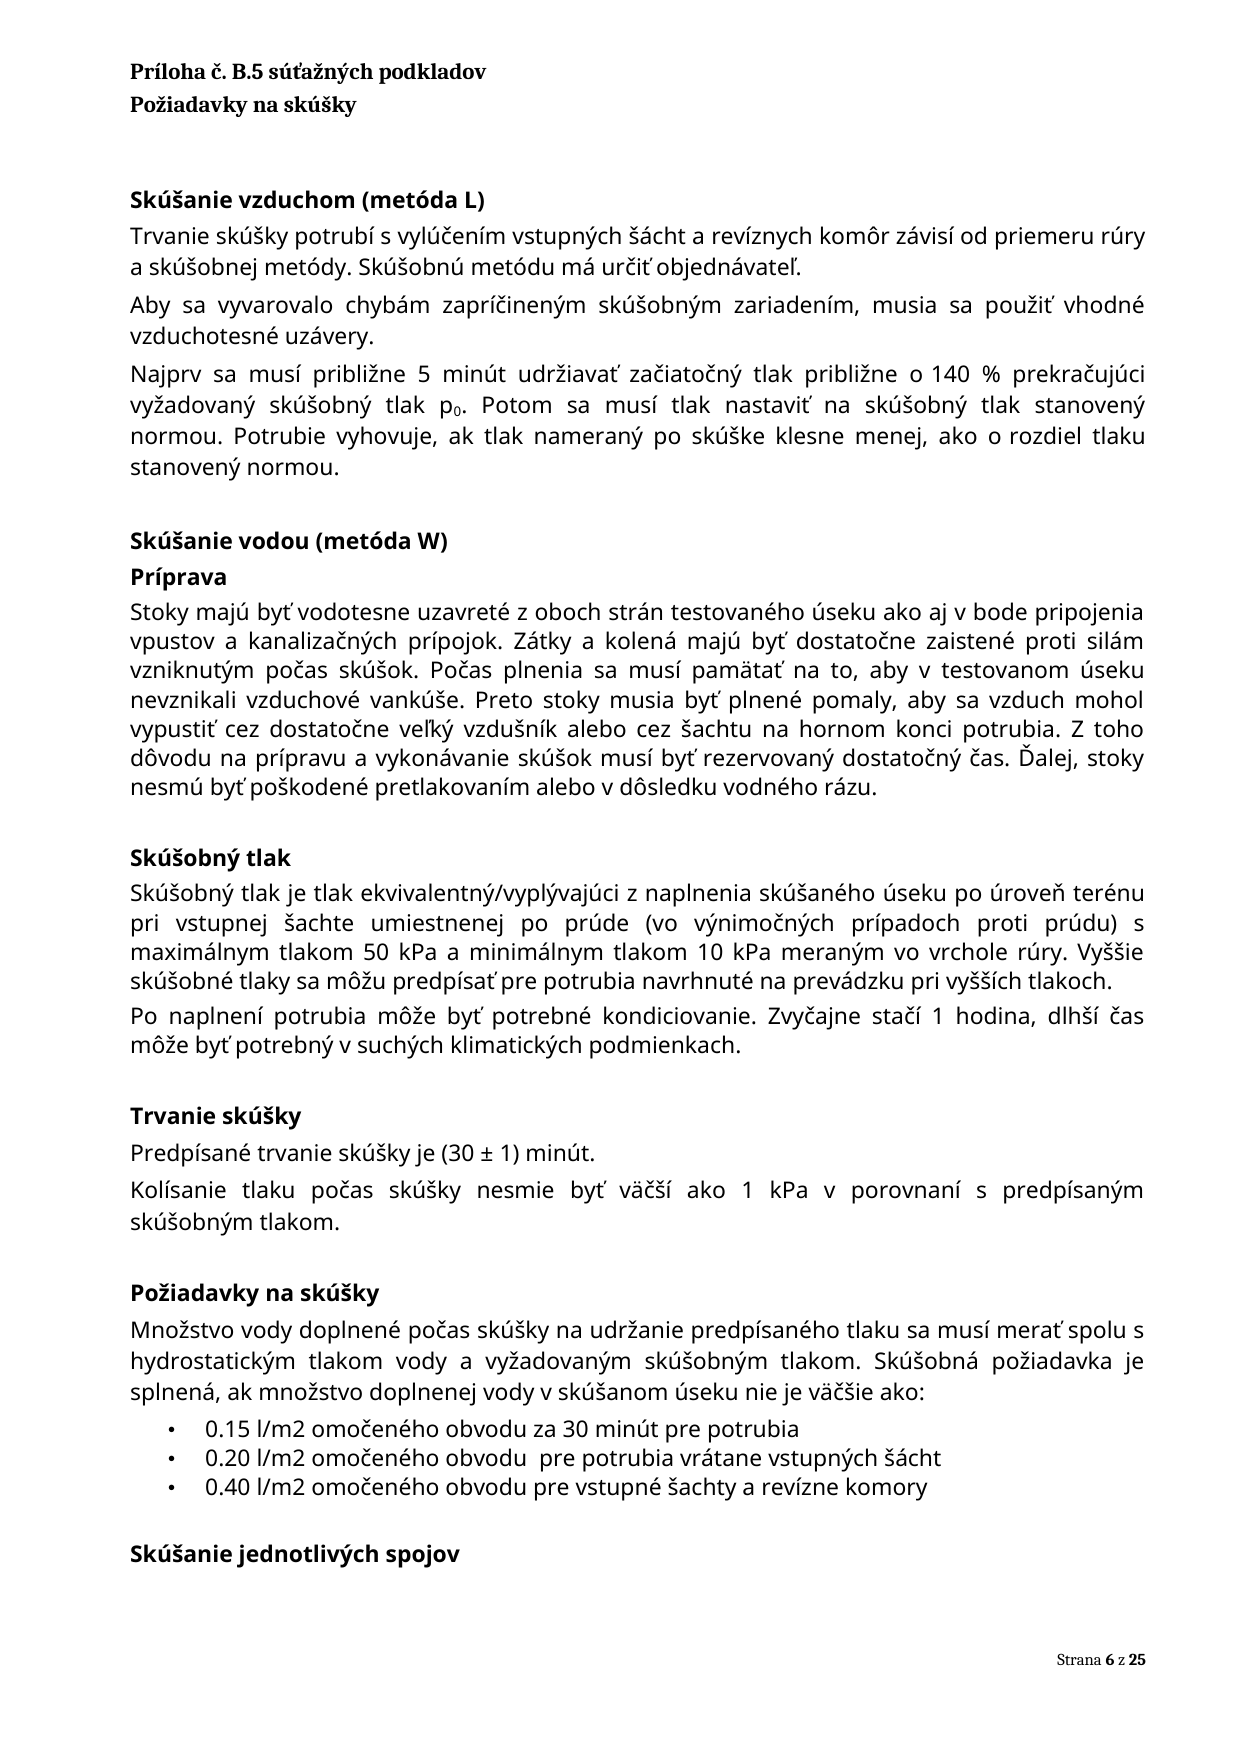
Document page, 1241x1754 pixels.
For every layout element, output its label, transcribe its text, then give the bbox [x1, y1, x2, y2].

text Trvanie skúšky potrubí s vylúčením vstupných šácht a revíznych komôr závisí od priemeru rúry a skúšobnej metódy. Skúšobnú metódu má určiť objednávateľ. [130, 220, 1146, 283]
text Skúšobný tlak [130, 843, 1146, 872]
list 0.40 l/m2 omočeného obvodu pre vstupné šachty a revízne komory [167, 1472, 1146, 1501]
text Najprv sa musí približne 5 minút udržiavať začiatočný tlak približne o 140 % prekračujúci vyžadovaný skúšobný tlak p0. Potom sa musí tlak nastaviť na skúšobný tlak stanovený normou. Potrubie vyhovuje, ak tlak nameraný po skúške klesne menej, ako o rozdiel tlaku stanovený normou. [130, 358, 1146, 483]
text Trvanie skúšky [130, 1101, 1146, 1131]
text Množstvo vody doplnené počas skúšky na udržanie predpísaného tlaku sa musí merať spolu s hydrostatickým tlakom vody a vyžadovaným skúšobným tlakom. Skúšobná požiadavka je splnená, ak množstvo doplnenej vody v skúšanom úseku nie je väčšie ako: [130, 1314, 1146, 1408]
text Skúšanie jednotlivých spojov [130, 1539, 1146, 1568]
text Príprava [130, 562, 1146, 591]
text Skúšanie vodou (metóda W) [130, 526, 1146, 556]
text Po naplnení potrubia môže byť potrebné kondiciovanie. Zvyčajne stačí 1 hodina, dlhší čas môže byť potrebný v suchých klimatických podmienkach. [130, 1001, 1146, 1060]
text Požiadavky na skúšky [130, 1278, 1146, 1308]
text Kolísanie tlaku počas skúšky nesmie byť väčší ako 1 kPa v porovnaní s predpísaným skúšobným tlakom. [130, 1174, 1146, 1237]
list 0.20 l/m2 omočeného obvodu pre potrubia vrátane vstupných šácht [167, 1443, 1146, 1472]
list 0.15 l/m2 omočeného obvodu za 30 minút pre potrubia [167, 1414, 1146, 1443]
text Skúšanie vzduchom (metóda L) [130, 185, 1146, 214]
text Predpísané trvanie skúšky je (30 ± 1) minút. [130, 1137, 1146, 1168]
text Stoky majú byť vodotesne uzavreté z oboch strán testovaného úseku ako aj v bode pripojenia vpustov a kanalizačných prípojok. Zátky a kolená majú byť dostatočne zaistené proti silám vzniknutým počas skúšok. Počas plnenia sa musí pamätať na to, aby v testovanom úseku nevznikali vzduchové vankúše. Preto stoky musia byť plnené pomaly, aby sa vzduch mohol vypustiť cez dostatočne veľký vzdušník alebo cez šachtu na hornom konci potrubia. Z toho dôvodu na prípravu a vykonávanie skúšok musí byť rezervovaný dostatočný čas. Ďalej, stoky nesmú byť poškodené pretlakovaním alebo v dôsledku vodného rázu. [130, 597, 1146, 801]
text Aby sa vyvarovalo chybám zapríčineným skúšobným zariadením, musia sa použiť vhodné vzduchotesné uzávery. [130, 289, 1146, 351]
text Skúšobný tlak je tlak ekvivalentný/vyplývajúci z naplnenia skúšaného úseku po úroveň terénu pri vstupnej šachte umiestnenej po prúde (vo výnimočných prípadoch proti prúdu) s maximálnym tlakom 50 kPa a minimálnym tlakom 10 kPa meraným vo vrchole rúry. Vyššie skúšobné tlaky sa môžu predpísať pre potrubia navrhnuté na prevádzku pri vyšších tlakoch. [130, 878, 1146, 995]
